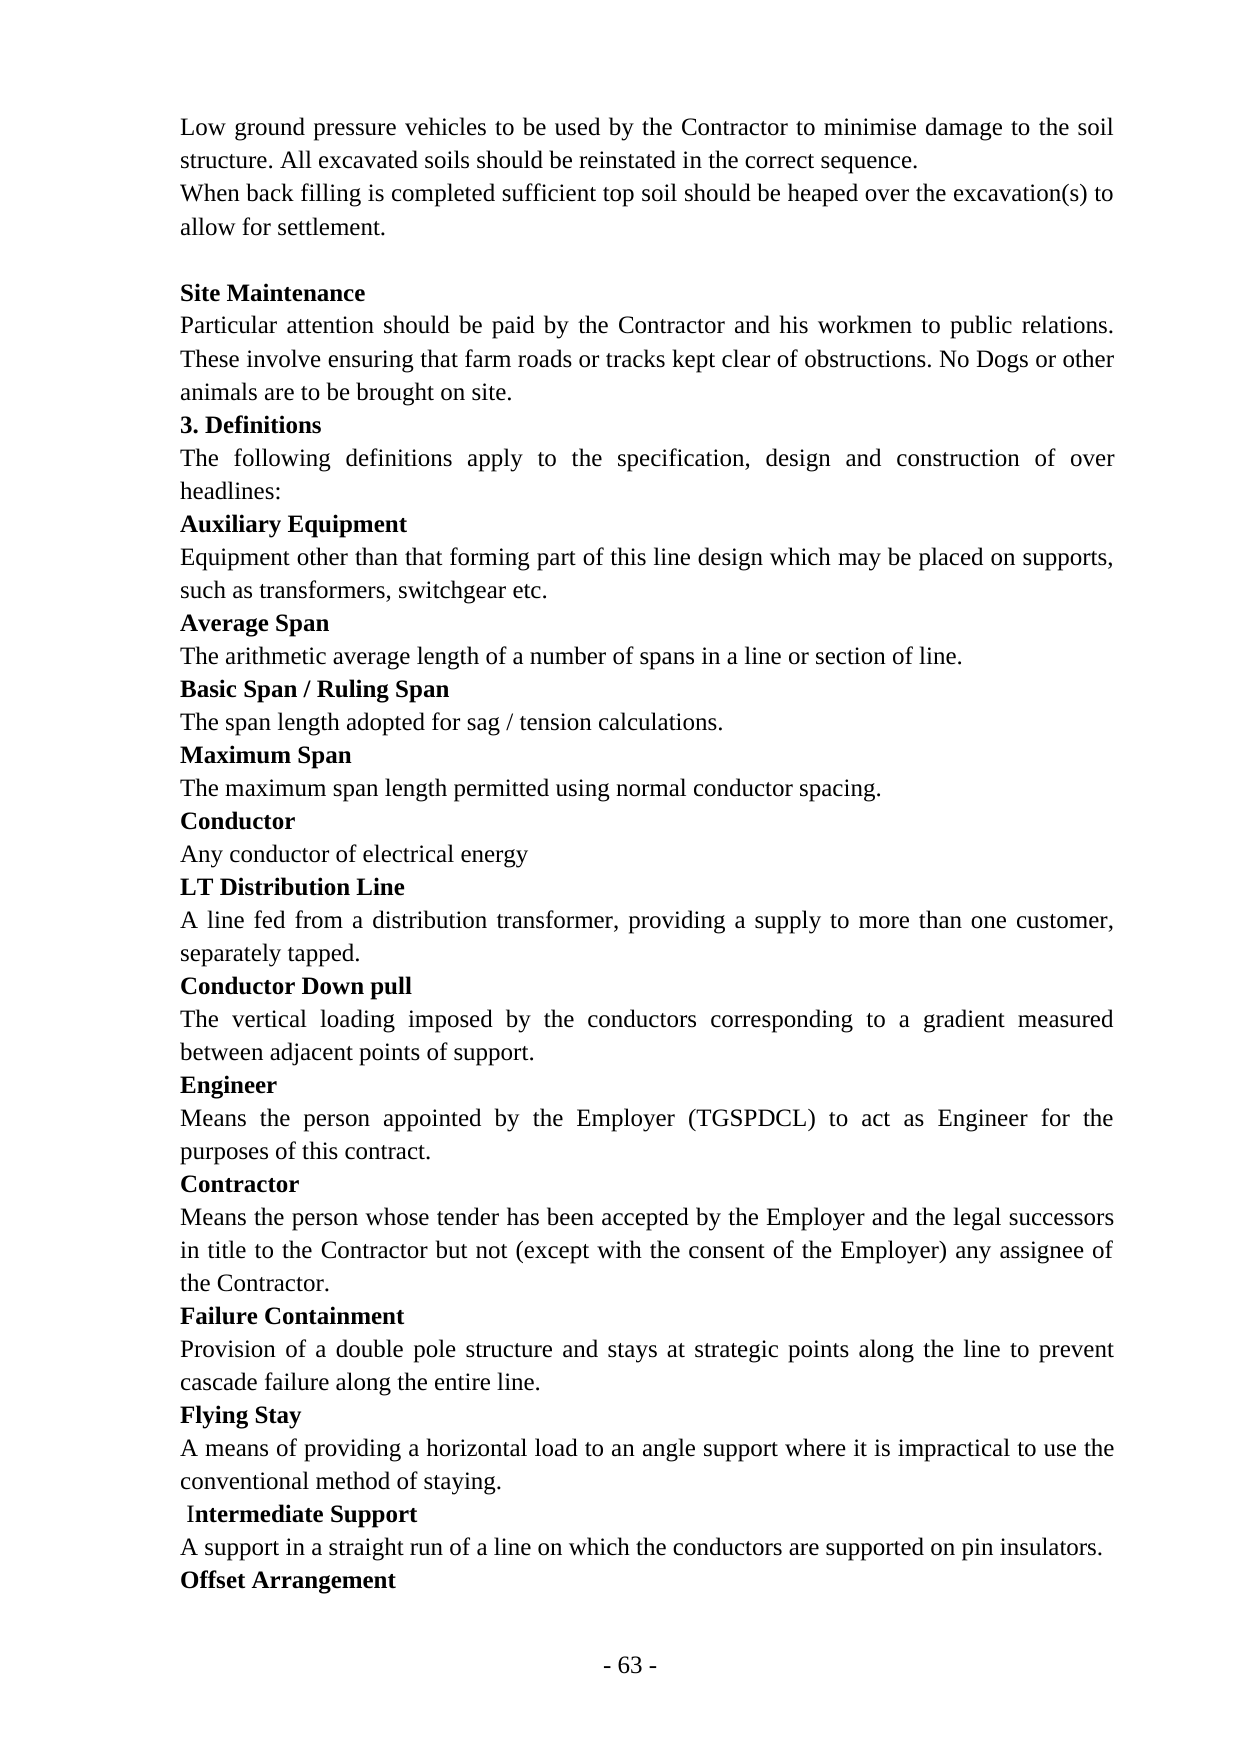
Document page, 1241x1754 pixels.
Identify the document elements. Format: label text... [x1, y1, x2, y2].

text Maximum Span [180, 740, 1115, 769]
text Intermediate Support [180, 1499, 1115, 1528]
text A support in a straight run of a line on which the conductors are supported on pin insulators. [180, 1532, 1115, 1561]
text Any conductor of electrical energy [180, 839, 1115, 868]
text 3. Definitions [180, 410, 1115, 438]
text Contractor [180, 1169, 1115, 1198]
text Flying Stay [180, 1400, 1115, 1429]
text Engineer [180, 1070, 1115, 1099]
text When back filling is completed sufficient top soil should be heaped over the excavation(s) to allow for settlement. [180, 178, 1115, 240]
text Failure Containment [180, 1301, 1115, 1330]
text Low ground pressure vehicles to be used by the Contractor to minimise damage to the soil structure. All excavated soils should be reinstated in the correct sequence. [180, 112, 1115, 174]
text Offset Arrangement [180, 1565, 1115, 1594]
text A line fed from a distribution transformer, providing a supply to more than one customer, separately tapped. [180, 905, 1115, 967]
text Means the person appointed by the Employer (TGSPDCL) to act as Engineer for the purposes of this contract. [180, 1103, 1115, 1165]
text A means of providing a horizontal load to an angle support where it is impractical to use the conventional method of staying. [180, 1433, 1115, 1495]
text The span length adopted for sag / tension calculations. [180, 707, 1115, 736]
text Conductor [180, 806, 1115, 835]
text LT Distribution Line [180, 872, 1115, 901]
text Average Span [180, 608, 1115, 637]
text The following definitions apply to the specification, design and construction of over headlines: [180, 443, 1115, 504]
text Equipment other than that forming part of this line design which may be placed on supports, such as transformers, switchgear etc. [180, 542, 1115, 603]
text Means the person whose tender has been accepted by the Employer and the legal successors in title to the Contractor but not (except with the consent of the Employer) any assignee of the Contractor. [180, 1202, 1115, 1297]
text Basic Span / Ruling Span [180, 674, 1115, 703]
text Auxiliary Equipment [180, 509, 1115, 537]
text The maximum span length permitted using normal conductor spacing. [180, 773, 1115, 802]
text Conductor Down pull [180, 971, 1115, 1000]
text The vertical loading imposed by the conductors corresponding to a gradient measured between adjacent points of support. [180, 1004, 1115, 1066]
text Particular attention should be paid by the Contractor and his workmen to public relations. These involve ensuring that farm roads or tracks kept clear of obstructions. No Dogs or other animals are to be brought on site. [180, 311, 1115, 405]
list Site Maintenance [180, 278, 1115, 306]
text The arithmetic average length of a number of spans in a line or section of line. [180, 641, 1115, 669]
text Provision of a double pole structure and stays at strategic points along the line to prevent cascade failure along the entire line. [180, 1334, 1115, 1396]
